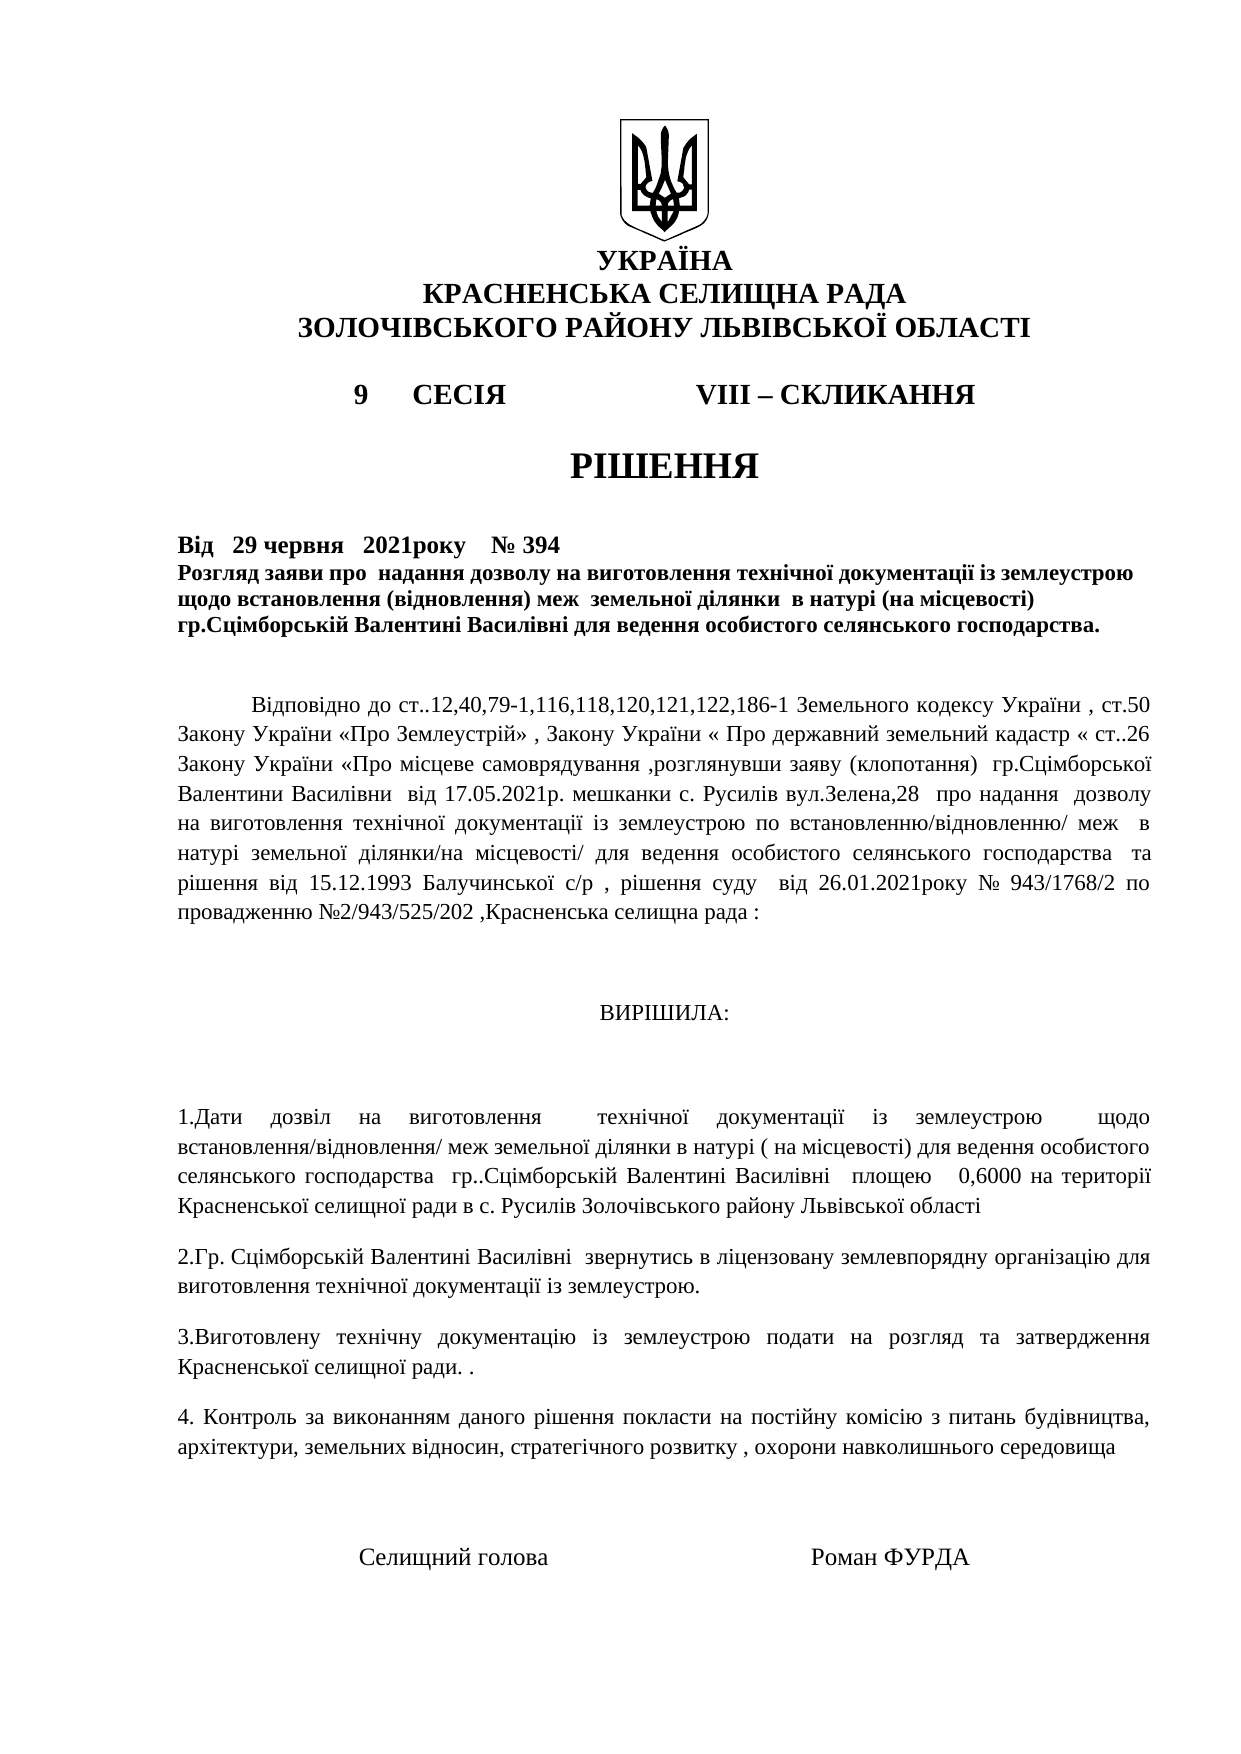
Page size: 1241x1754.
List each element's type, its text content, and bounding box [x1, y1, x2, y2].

text 1.Дати дозвіл на виготовлення технічної документації із землеустрою щодо встановлення/відновлення/ меж земельної ділянки в натурі ( на місцевості) для ведення особистого селянського господарства гр..Сцімборській Валентині Василівні площею 0,6000 на території Красненської селищної ради в с. Русилів Золочівського району Львівської області [177, 1103, 1152, 1219]
text 3.Виготовлену технічну документацію із землеустрою подати на розгляд та затвердження Красненської селищної ради. . [177, 1323, 1152, 1379]
text УКРАЇНА [177, 243, 1152, 276]
text 4. Контроль за виконанням даного рішення покласти на постійну комісію з питань будівництва, архітектури, земельних відносин, стратегічного розвитку , охорони навколишнього середовища [177, 1403, 1152, 1459]
text 9 СЕСІЯ VIII – СКЛИКАННЯ [177, 377, 1152, 410]
text ЗОЛОЧІВСЬКОГО РАЙОНУ ЛЬВІВСЬКОЇ ОБЛАСТІ [177, 310, 1152, 343]
text РІШЕННЯ [177, 444, 1152, 487]
text щодо встановлення (відновлення) меж земельної ділянки в натурі (на місцевості) [177, 585, 1152, 612]
text Розгляд заяви про надання дозволу на виготовлення технічної документації із землеустрою [177, 559, 1152, 585]
text КРАСНЕНСЬКА СЕЛИЩНА РАДА [177, 276, 1152, 310]
text гр.Сцімборській Валентині Василівні для ведення особистого селянського господарства. [177, 612, 1152, 638]
text Селищний голова Роман ФУРДА [177, 1542, 1152, 1571]
text Від 29 червня 2021року № 394 [177, 530, 1152, 559]
text ВИРІШИЛА: [177, 999, 1152, 1026]
text Відповідно до ст..12,40,79-1,116,118,120,121,122,186-1 Земельного кодексу України , ст.50 Закону України «Про Землеустрій» , Закону України « Про державний земельний кадастр « ст..26 Закону України «Про місцеве самоврядування ,розглянувши заяву (клопотання) гр.Сцімборської Валентини Василівни від 17.05.2021р. мешканки с. Русилів вул.Зелена,28 про надання дозволу на виготовлення технічної документації із землеустрою по встановленню/відновленню/ меж в натурі земельної ділянки/на місцевості/ для ведення особистого селянського господарства та рішення від 15.12.1993 Балучинської с/р , рішення суду від 26.01.2021року № 943/1768/2 по провадженню №2/943/525/202 ,Красненська селищна рада : [177, 691, 1152, 925]
text 2.Гр. Сцімборській Валентині Василівні звернутись в ліцензовану землевпорядну організацію для виготовлення технічної документації із землеустрою. [177, 1243, 1152, 1299]
